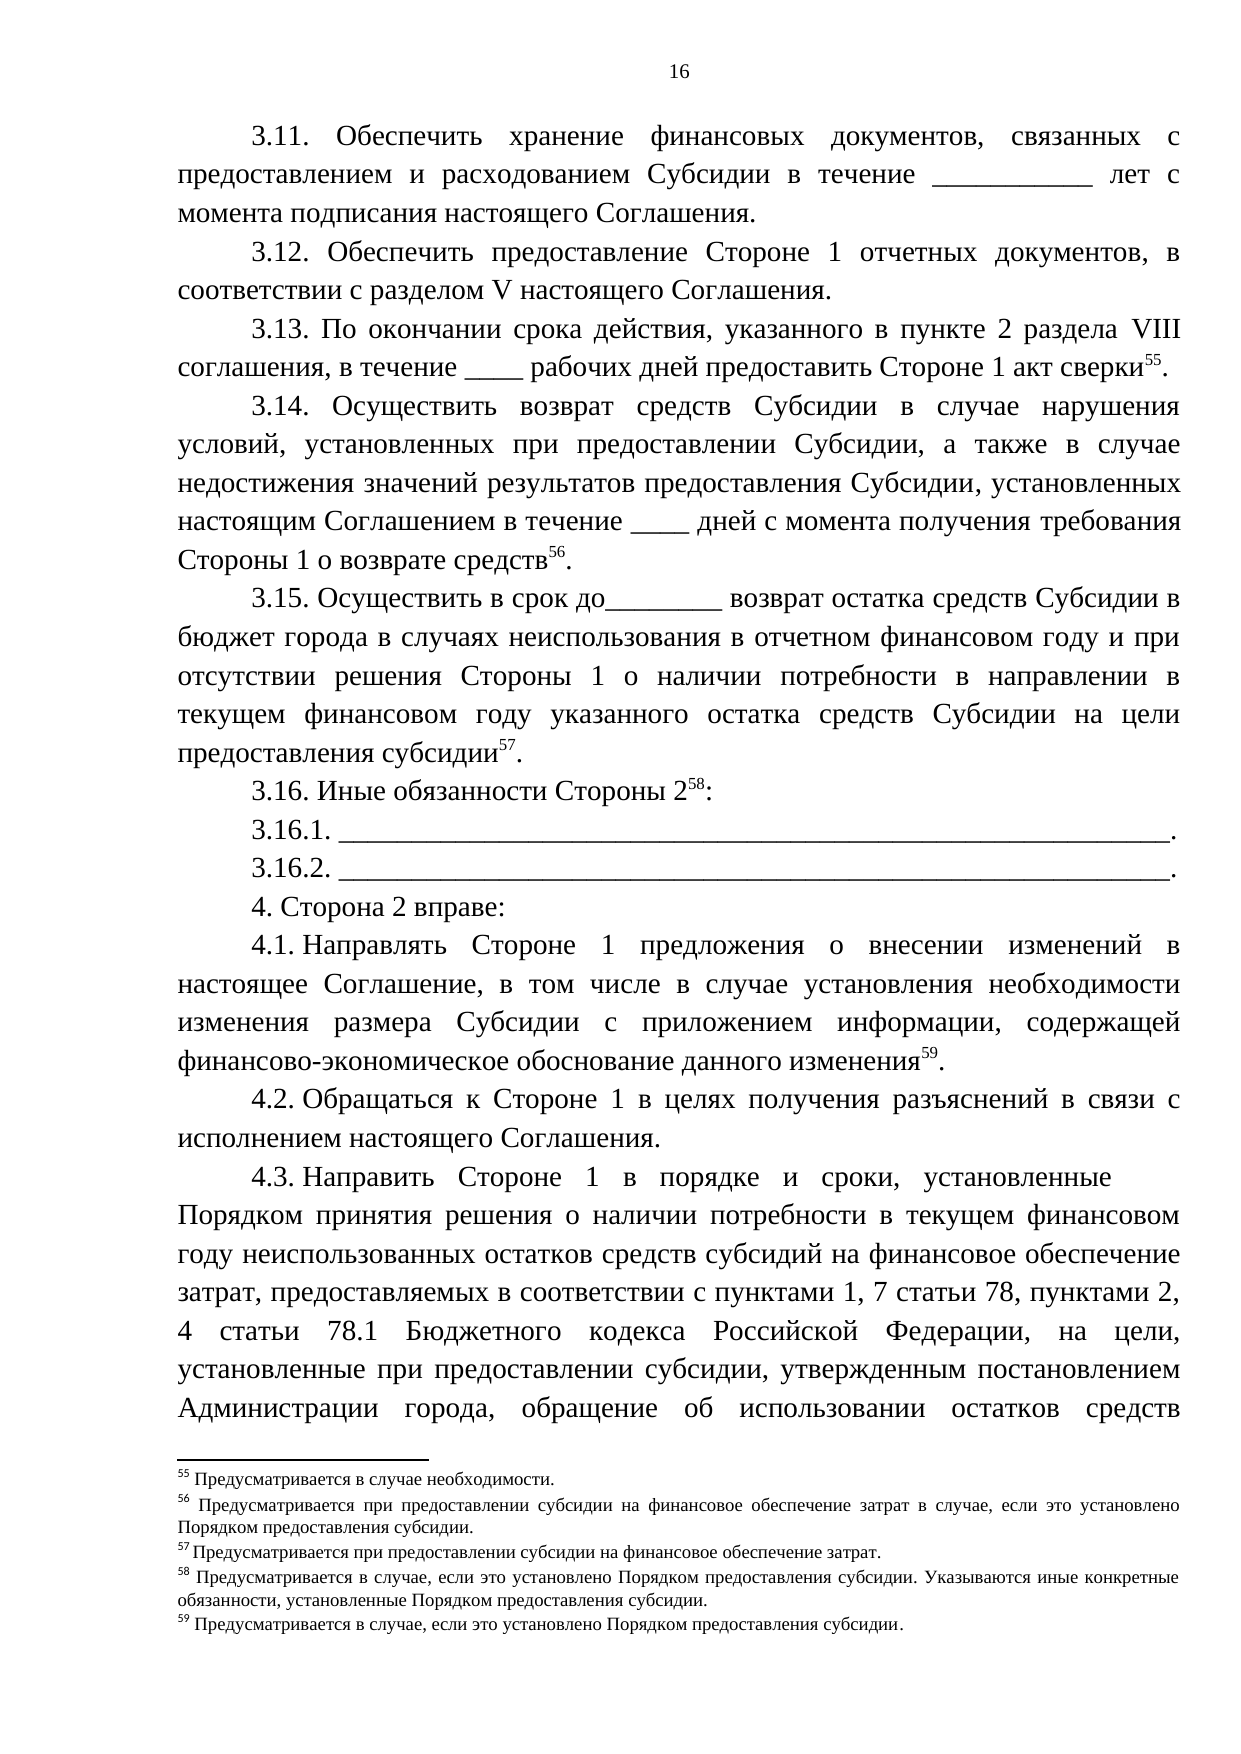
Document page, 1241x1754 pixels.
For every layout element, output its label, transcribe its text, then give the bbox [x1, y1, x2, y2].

text 4. Сторона 2 вправе: [177, 889, 1181, 922]
text 3.16.1. _________________________________________________________. [177, 812, 1181, 845]
text 3.12. Обеспечить предоставление Стороне 1 отчетных документов, в соответствии с разделом V настоящего Соглашения. [177, 234, 1181, 306]
text 3.11. Обеспечить хранение финансовых документов, связанных с предоставлением и расходованием Субсидии в течение ___________ лет с момента подписания настоящего Соглашения. [177, 118, 1181, 229]
text 3.14. Осуществить возврат средств Субсидии в случае нарушения условий, установленных при предоставлении Субсидии, а также в случае недостижения значений результатов предоставления Субсидии, установленных настоящим Соглашением в течение ____ дней с момента получения требования Стороны 1 о возврате средств. [177, 388, 1181, 576]
text 3.16. Иные обязанности Стороны 2: [177, 773, 1181, 807]
text 4.1. Направлять Стороне 1 предложения о внесении изменений в настоящее Соглашение, в том числе в случае установления необходимости изменения размера Субсидии с приложением информации, содержащей финансово-экономическое обоснование данного изменения. [177, 927, 1181, 1077]
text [177, 1159, 1181, 1423]
text 4.2. Обращаться к Стороне 1 в целях получения разъяснений в связи с исполнением настоящего Соглашения. [177, 1082, 1181, 1154]
text 3.16.2. _________________________________________________________. [177, 850, 1181, 884]
text 3.13. По окончании срока действия, указанного в пункте 2 раздела VIII соглашения, в течение ____ рабочих дней предоставить Стороне 1 акт сверки. [177, 311, 1181, 383]
text 3.15. Осуществить в срок до________ возврат остатка средств Субсидии в бюджет города в случаях неиспользования в отчетном финансовом году и при отсутствии решения Стороны 1 о наличии потребности в направлении в текущем финансовом году указанного остатка средств Субсидии на цели предоставления субсидии. [177, 581, 1181, 768]
